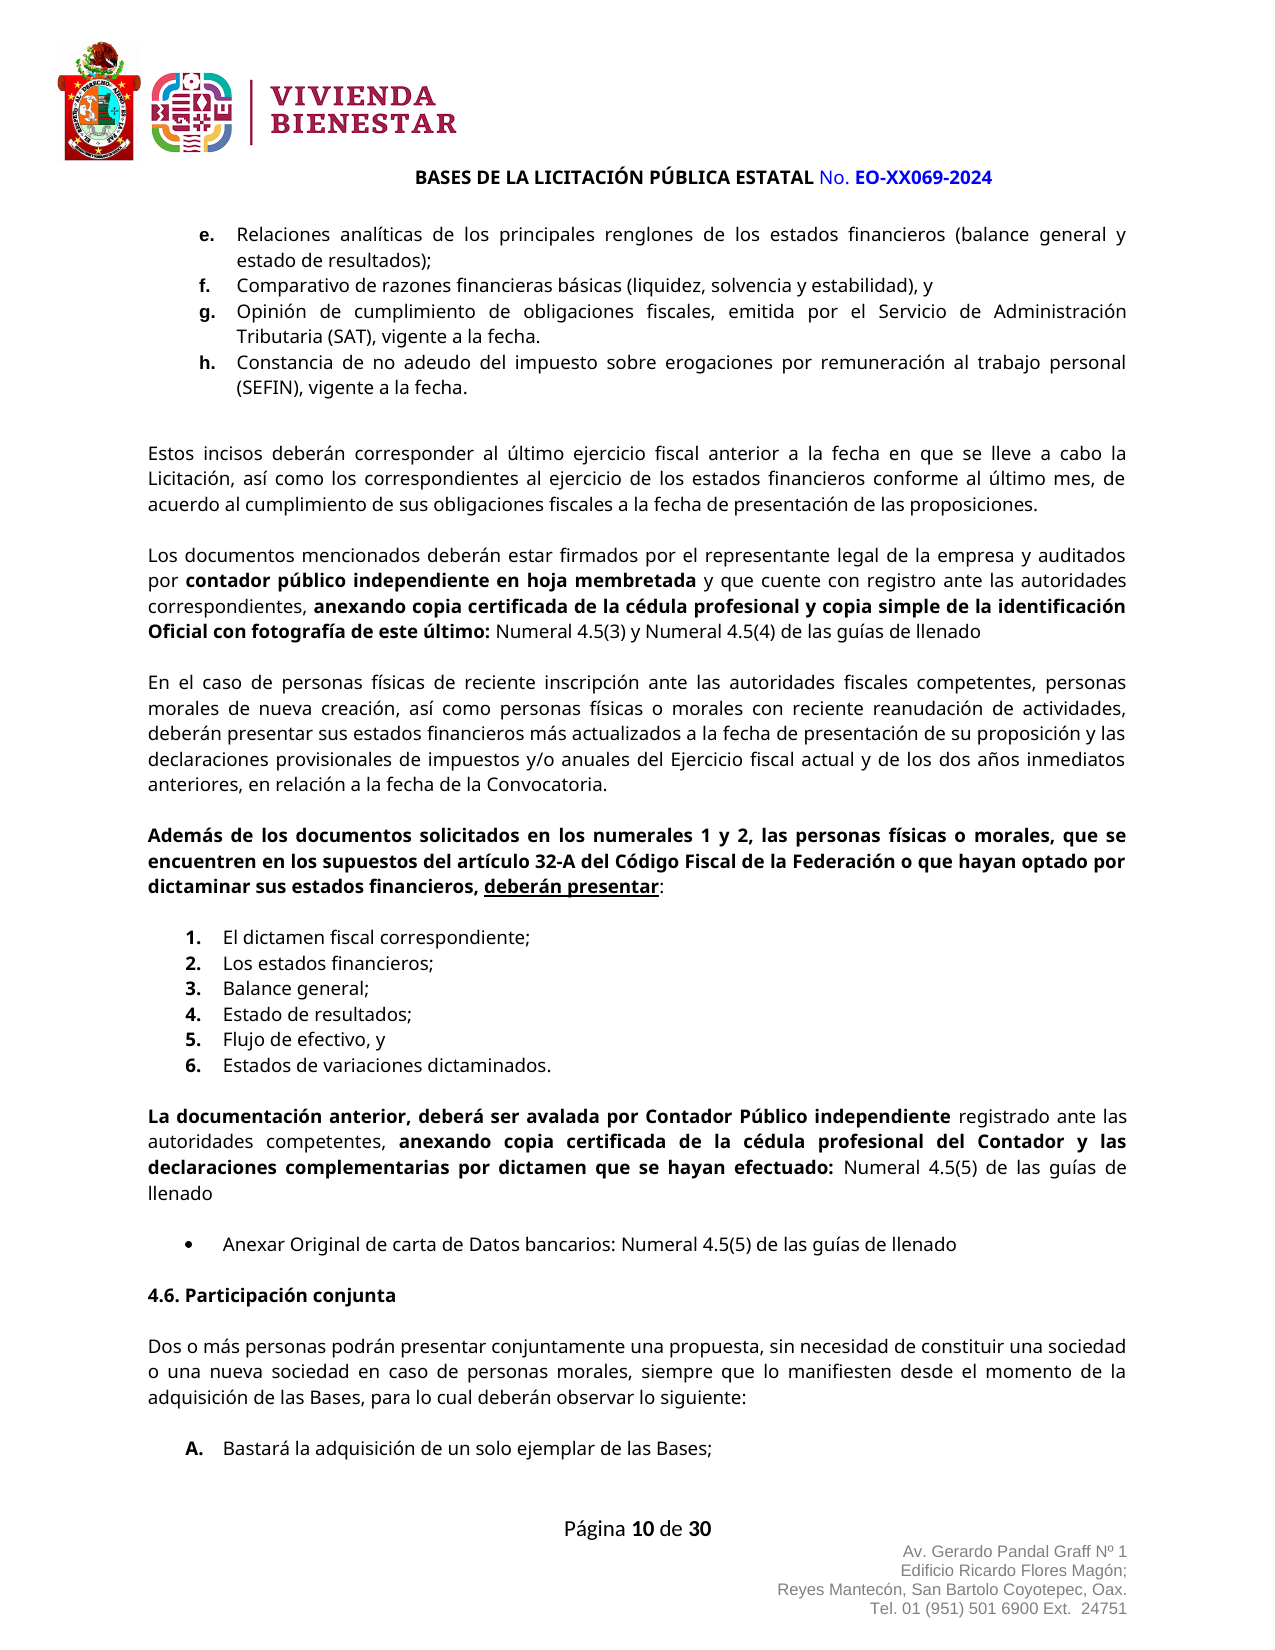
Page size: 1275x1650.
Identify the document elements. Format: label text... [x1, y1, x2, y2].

text Estos incisos deberán corresponder al último ejercicio fiscal anterior a la fecha en que se lleve a cabo la Licitación, así como los correspondientes al ejercicio de los estados financieros conforme al último mes, de acuerdo al cumplimiento de sus obligaciones fiscales a la fecha de presentación de las proposiciones. [148, 440, 1127, 516]
text 4.6. Participación conjunta [148, 1282, 1127, 1307]
list El dictamen fiscal correspondiente; [185, 925, 1127, 950]
text La documentación anterior, deberá ser avalada por Contador Público independiente registrado ante las autoridades competentes, anexando copia certificada de la cédula profesional del Contador y las declaraciones complementarias por dictamen que se hayan efectuado: Numeral 4.5(5) de las guías de llenado [148, 1103, 1127, 1205]
text En el caso de personas físicas de reciente inscripción ante las autoridades fiscales competentes, personas morales de nueva creación, así como personas físicas o morales con reciente reanudación de actividades, deberán presentar sus estados financieros más actualizados a la fecha de presentación de su proposición y las declaraciones provisionales de impuestos y/o anuales del Ejercicio fiscal actual y de los dos años inmediatos anteriores, en relación a la fecha de la Convocatoria. [148, 669, 1127, 797]
list Los estados financieros; [185, 950, 1127, 976]
picture [55, 41, 143, 163]
list Estados de variaciones dictaminados. [185, 1052, 1127, 1078]
list Flujo de efectivo, y [185, 1027, 1127, 1052]
text Dos o más personas podrán presentar conjuntamente una propuesta, sin necesidad de constituir una sociedad o una nueva sociedad en caso de personas morales, siempre que lo manifiesten desde el momento de la adquisición de las Bases, para lo cual deberán observar lo siguiente: [148, 1333, 1127, 1409]
picture [147, 64, 473, 161]
text Los documentos mencionados deberán estar firmados por el representante legal de la empresa y auditados por contador público independiente en hoja membretada y que cuente con registro ante las autoridades correspondientes, anexando copia certificada de la cédula profesional y copia simple de la identificación Oficial con fotografía de este último: Numeral 4.5(3) y Numeral 4.5(4) de las guías de llenado [148, 542, 1127, 644]
list Balance general; [185, 976, 1127, 1001]
list Comparativo de razones financieras básicas (liquidez, solvencia y estabilidad), y [199, 272, 1127, 298]
list Anexar Original de carta de Datos bancarios: Numeral 4.5(5) de las guías de llenado [185, 1231, 1127, 1256]
list Estado de resultados; [185, 1001, 1127, 1027]
list Relaciones analíticas de los principales renglones de los estados financieros (balance general y estado de resultados); [199, 221, 1127, 272]
text Además de los documentos solicitados en los numerales 1 y 2, las personas físicas o morales, que se encuentren en los supuestos del artículo 32-A del Código Fiscal de la Federación o que hayan optado por dictaminar sus estados financieros, deberán presentar: [148, 823, 1127, 899]
list Constancia de no adeudo del impuesto sobre erogaciones por remuneración al trabajo personal (SEFIN), vigente a la fecha. [199, 349, 1127, 400]
list Opinión de cumplimiento de obligaciones fiscales, emitida por el Servicio de Administración Tributaria (SAT), vigente a la fecha. [199, 298, 1127, 349]
list Bastará la adquisición de un solo ejemplar de las Bases; [185, 1435, 1127, 1461]
